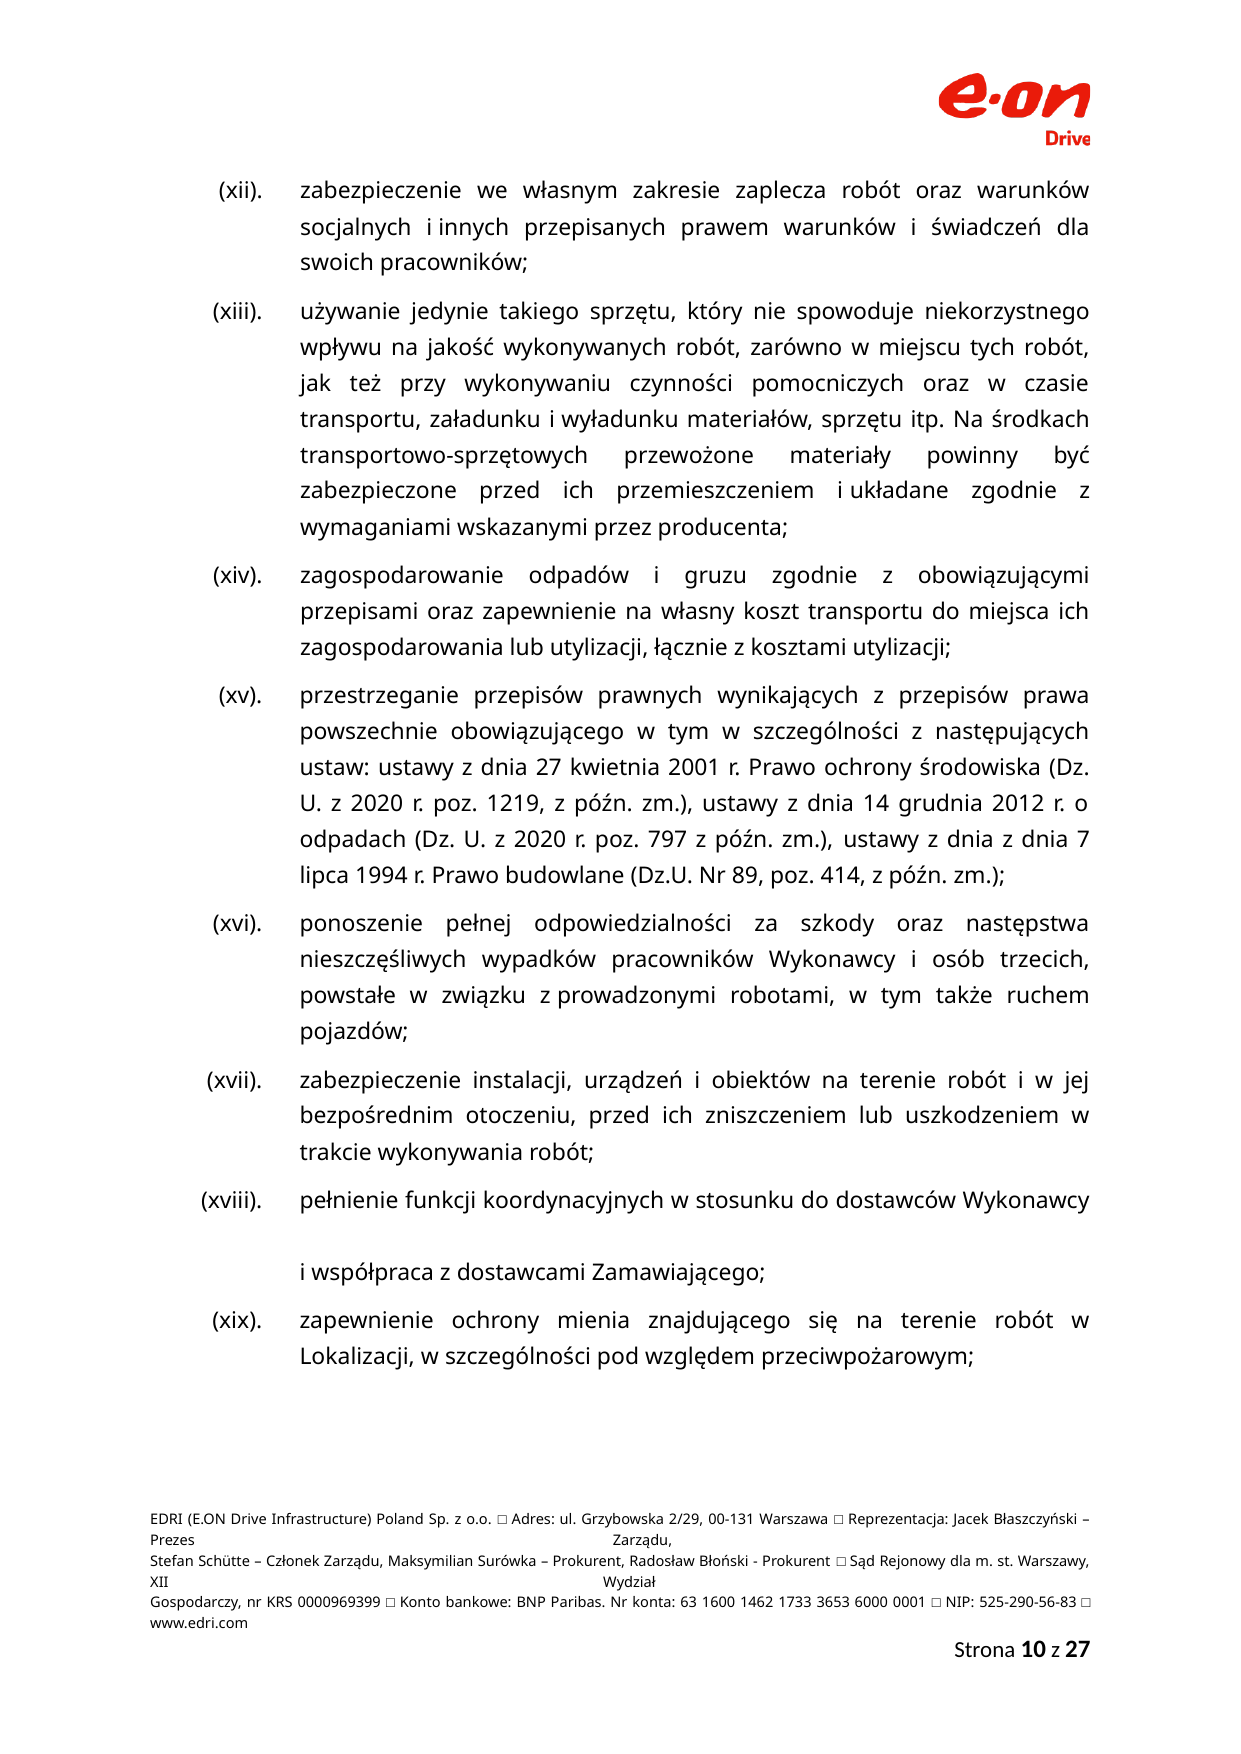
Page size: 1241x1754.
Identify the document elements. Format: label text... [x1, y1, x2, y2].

list zagospodarowanie odpadów i gruzu zgodnie z obowiązującymi przepisami oraz zapewnienie na własny koszt transportu do miejsca ich zagospodarowania lub utylizacji, łącznie z kosztami utylizacji; [262, 559, 1090, 662]
list ponoszenie pełnej odpowiedzialności za szkody oraz następstwa nieszczęśliwych wypadków pracowników Wykonawcy i osób trzecich, powstałe w związku z prowadzonymi robotami, w tym także ruchem pojazdów; [262, 907, 1090, 1046]
list używanie jedynie takiego sprzętu, który nie spowoduje niekorzystnego wpływu na jakość wykonywanych robót, zarówno w miejscu tych robót, jak też przy wykonywaniu czynności pomocniczych oraz w czasie transportu, załadunku i wyładunku materiałów, sprzętu itp. Na środkach transportowo-sprzętowych przewożone materiały powinny być zabezpieczone przed ich przemieszczeniem i układane zgodnie z wymaganiami wskazanymi przez producenta; [262, 295, 1090, 542]
list pełnienie funkcji koordynacyjnych w stosunku do dostawców Wykonawcy i współpraca z dostawcami Zamawiającego; [262, 1184, 1090, 1287]
picture [938, 73, 1091, 150]
list przestrzeganie przepisów prawnych wynikających z przepisów prawa powszechnie obowiązującego w tym w szczególności z następujących ustaw: ustawy z dnia 27 kwietnia 2001 r. Prawo ochrony środowiska (Dz. U. z 2020 r. poz. 1219, z późn. zm.), ustawy z dnia 14 grudnia 2012 r. o odpadach (Dz. U. z 2020 r. poz. 797 z późn. zm.), ustawy z dnia z dnia 7 lipca 1994 r. Prawo budowlane (Dz.U. Nr 89, poz. 414, z późn. zm.); [262, 679, 1090, 890]
list zabezpieczenie we własnym zakresie zaplecza robót oraz warunków socjalnych i innych przepisanych prawem warunków i świadczeń dla swoich pracowników; [262, 174, 1090, 278]
list zabezpieczenie instalacji, urządzeń i obiektów na terenie robót i w jej bezpośrednim otoczeniu, przed ich zniszczeniem lub uszkodzeniem w trakcie wykonywania robót; [262, 1063, 1090, 1167]
list zapewnienie ochrony mienia znajdującego się na terenie robót w Lokalizacji, w szczególności pod względem przeciwpożarowym; [262, 1304, 1090, 1371]
